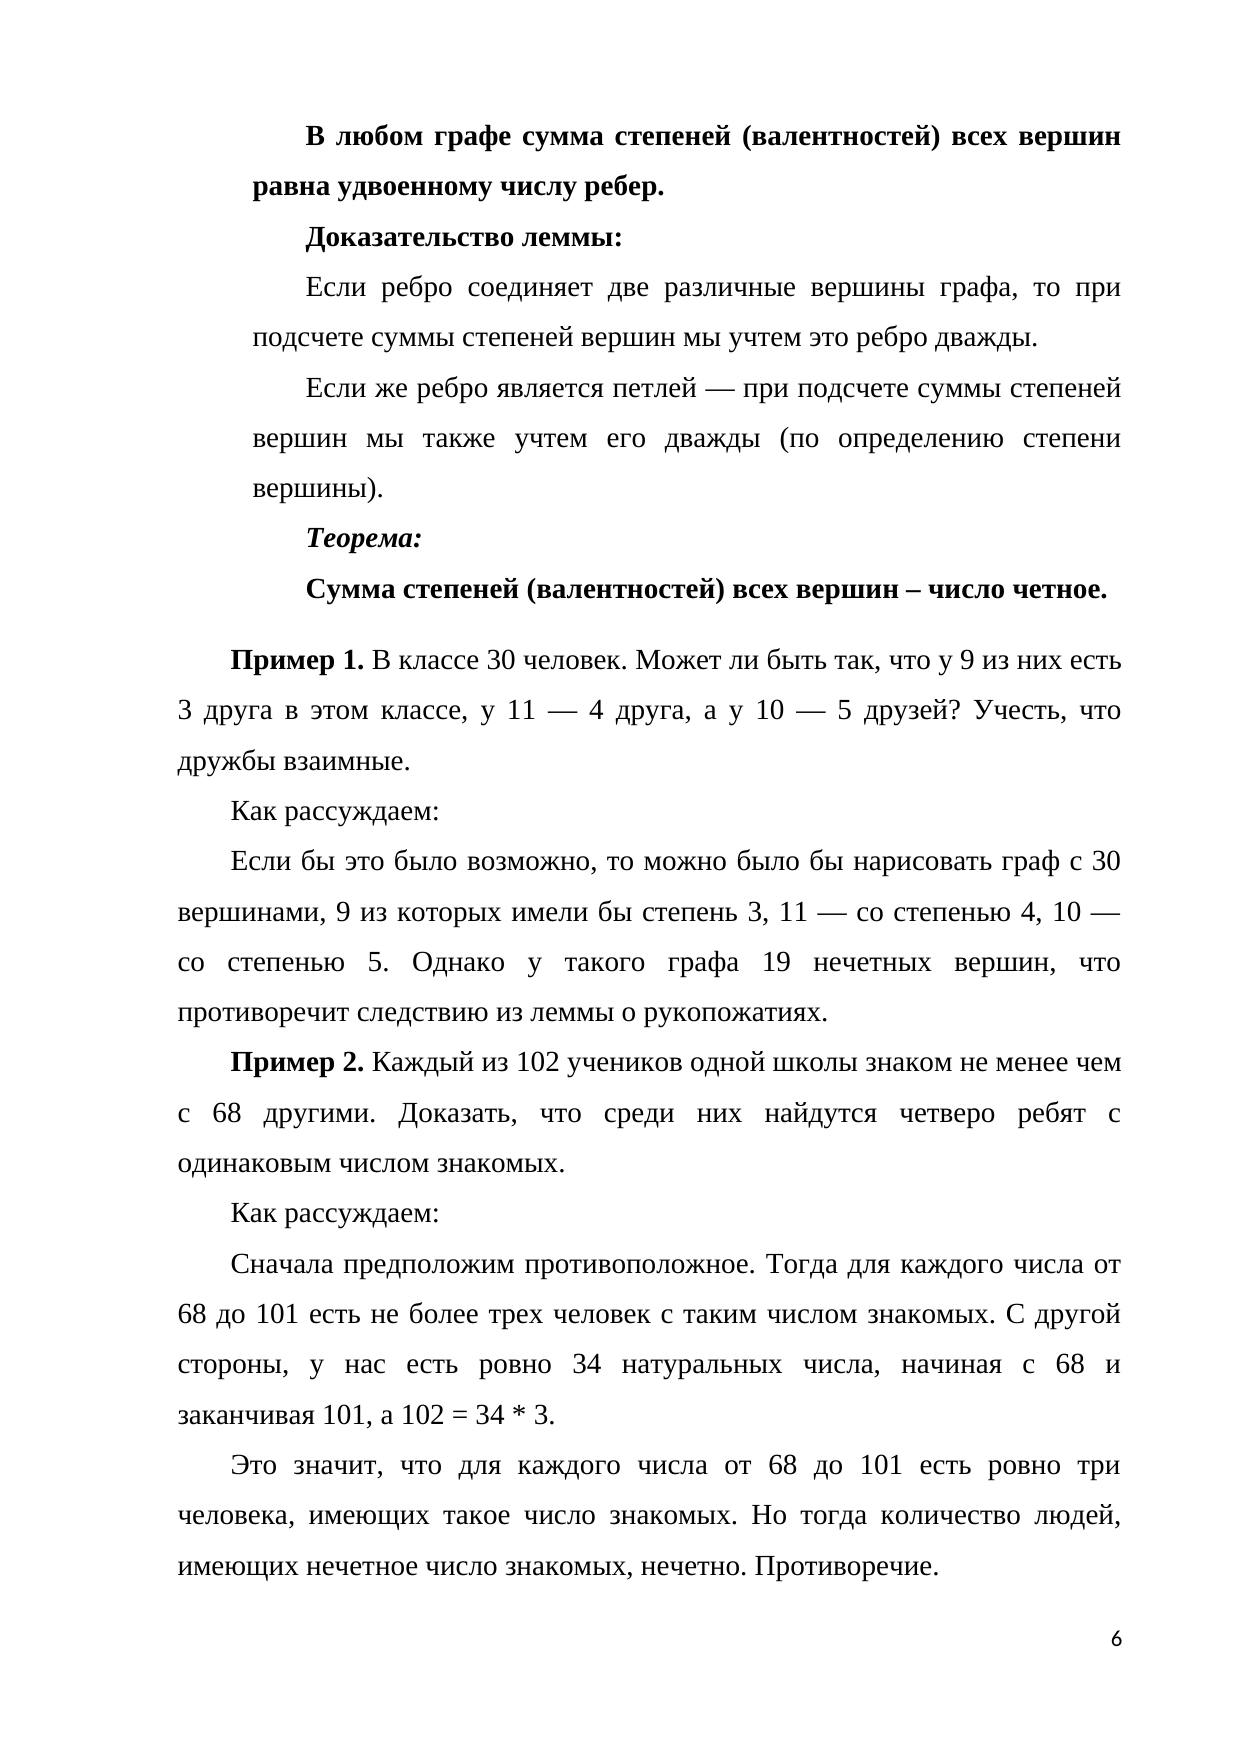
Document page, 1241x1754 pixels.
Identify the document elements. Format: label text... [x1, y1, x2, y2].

list Доказательство леммы: [252, 219, 1122, 252]
text Сначала предположим противоположное. Тогда для каждого числа от 68 до 101 есть не более трех человек с таким числом знакомых. С другой стороны, у нас есть ровно 34 натуральных числа, начиная с 68 и заканчивая 101, а 102 = 34 * 3. [177, 1246, 1122, 1430]
list В любом графе сумма степеней (валентностей) всех вершин равна удвоенному числу ребер. [252, 118, 1122, 202]
text Пример 2. Каждый из 102 учеников одной школы знаком не менее чем с 68 другими. Доказать, что среди них найдутся четверо ребят с одинаковым числом знакомых. [177, 1044, 1122, 1179]
list Если же ребро является петлей — при подсчете суммы степеней вершин мы также учтем его дважды (по определению степени вершины). [252, 370, 1122, 504]
list Теорема: [252, 521, 1122, 554]
text Пример 1. В классе 30 человек. Может ли быть так, что у 9 из них есть 3 друга в этом классе, у 11 — 4 друга, а у 10 — 5 друзей? Учесть, что дружбы взаимные. [177, 642, 1122, 776]
text Это значит, что для каждого числа от 68 до 101 есть ровно три человека, имеющих такое число знакомых. Но тогда количество людей, имеющих нечетное число знакомых, нечетно. Противоречие. [177, 1447, 1122, 1581]
text Если бы это было возможно, то можно было бы нарисовать граф с 30 вершинами, 9 из которых имели бы степень 3, 11 — со степенью 4, 10 — со степенью 5. Однако у такого графа 19 нечетных вершин, что противоречит следствию из леммы о рукопожатиях. [177, 843, 1122, 1028]
list Сумма степеней (валентностей) всех вершин – число четное. [252, 571, 1122, 604]
text Как рассуждаем: [177, 1196, 1122, 1229]
text Как рассуждаем: [177, 793, 1122, 827]
list Если ребро соединяет две различные вершины графа, то при подсчете суммы степеней вершин мы учтем это ребро дважды. [252, 269, 1122, 353]
